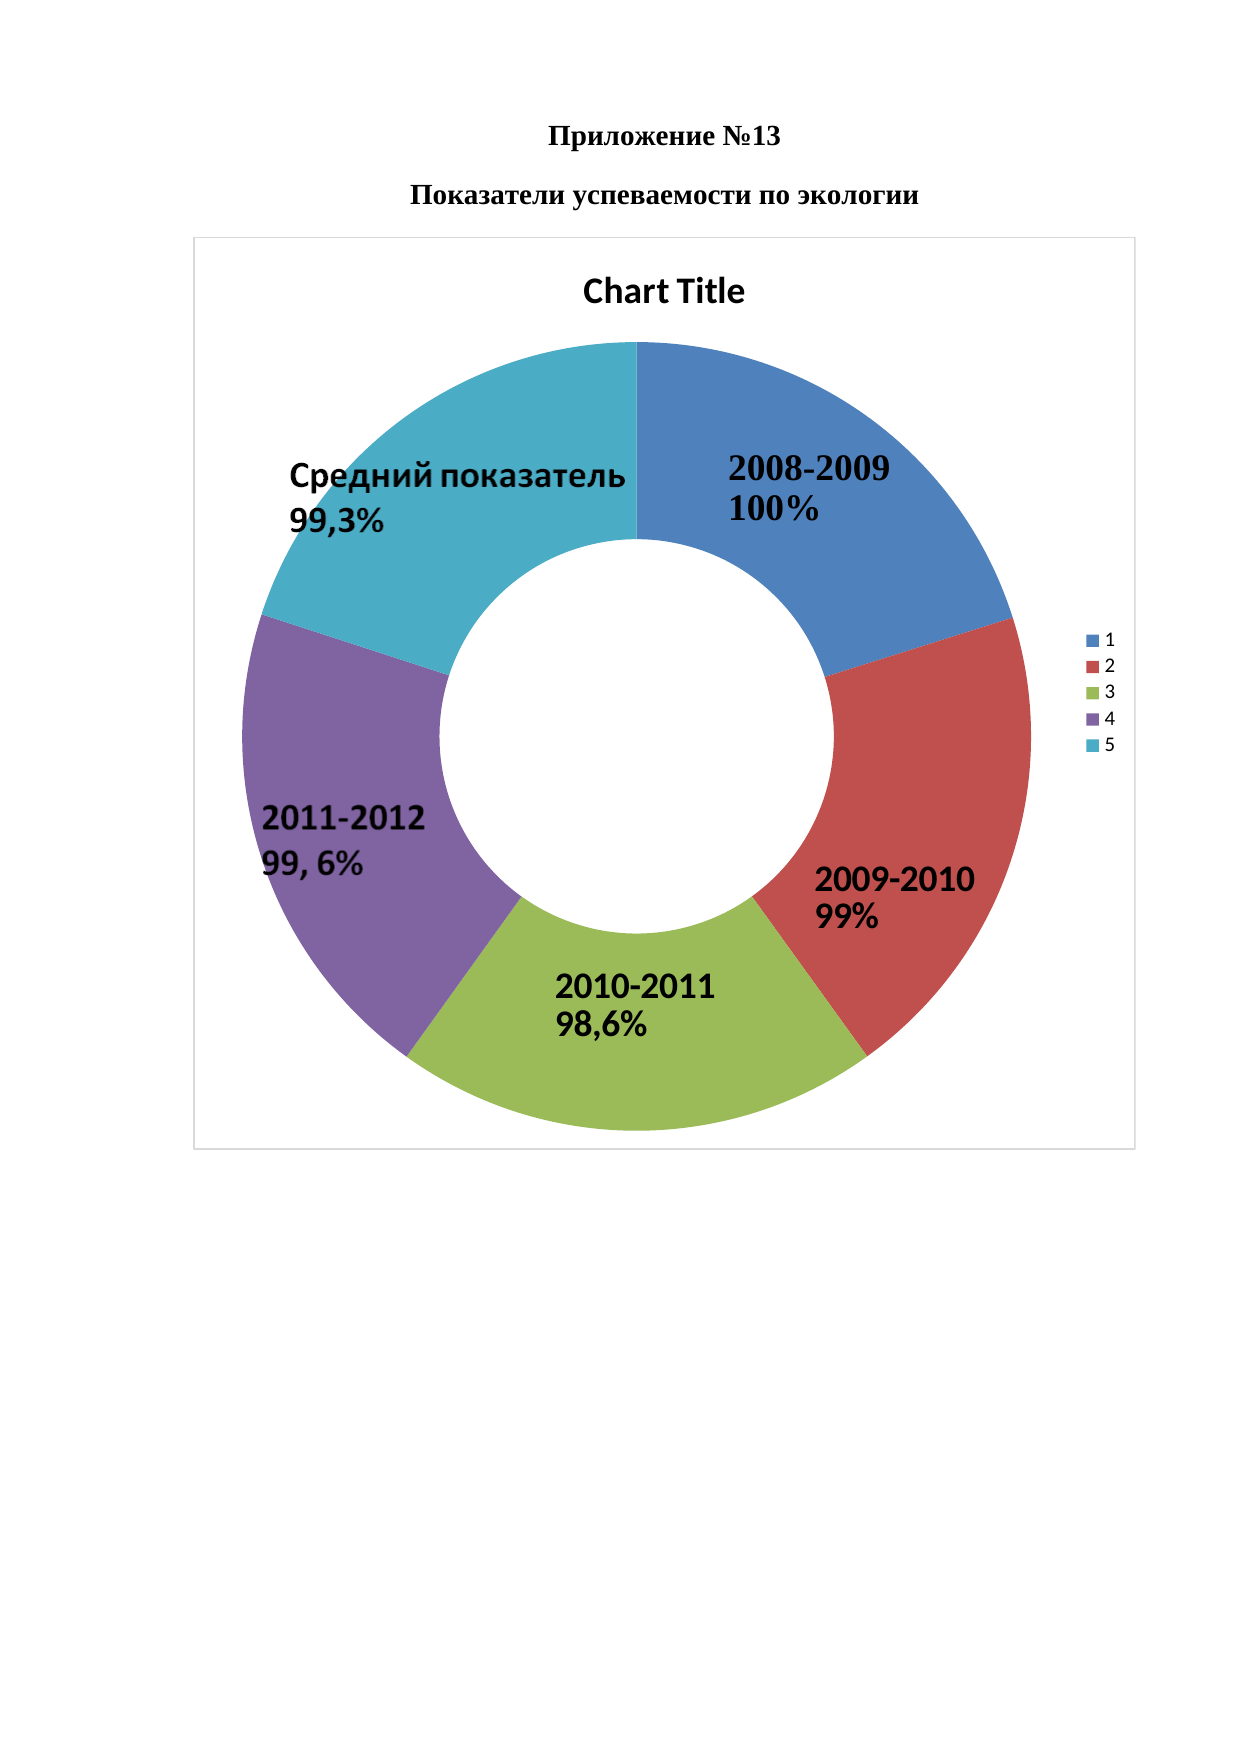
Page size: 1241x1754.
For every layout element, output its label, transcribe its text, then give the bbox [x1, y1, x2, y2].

picture [264, 438, 651, 545]
text Приложение №13 [177, 118, 1152, 152]
text Показатели успеваемости по экологии [177, 177, 1152, 211]
picture [236, 780, 451, 888]
